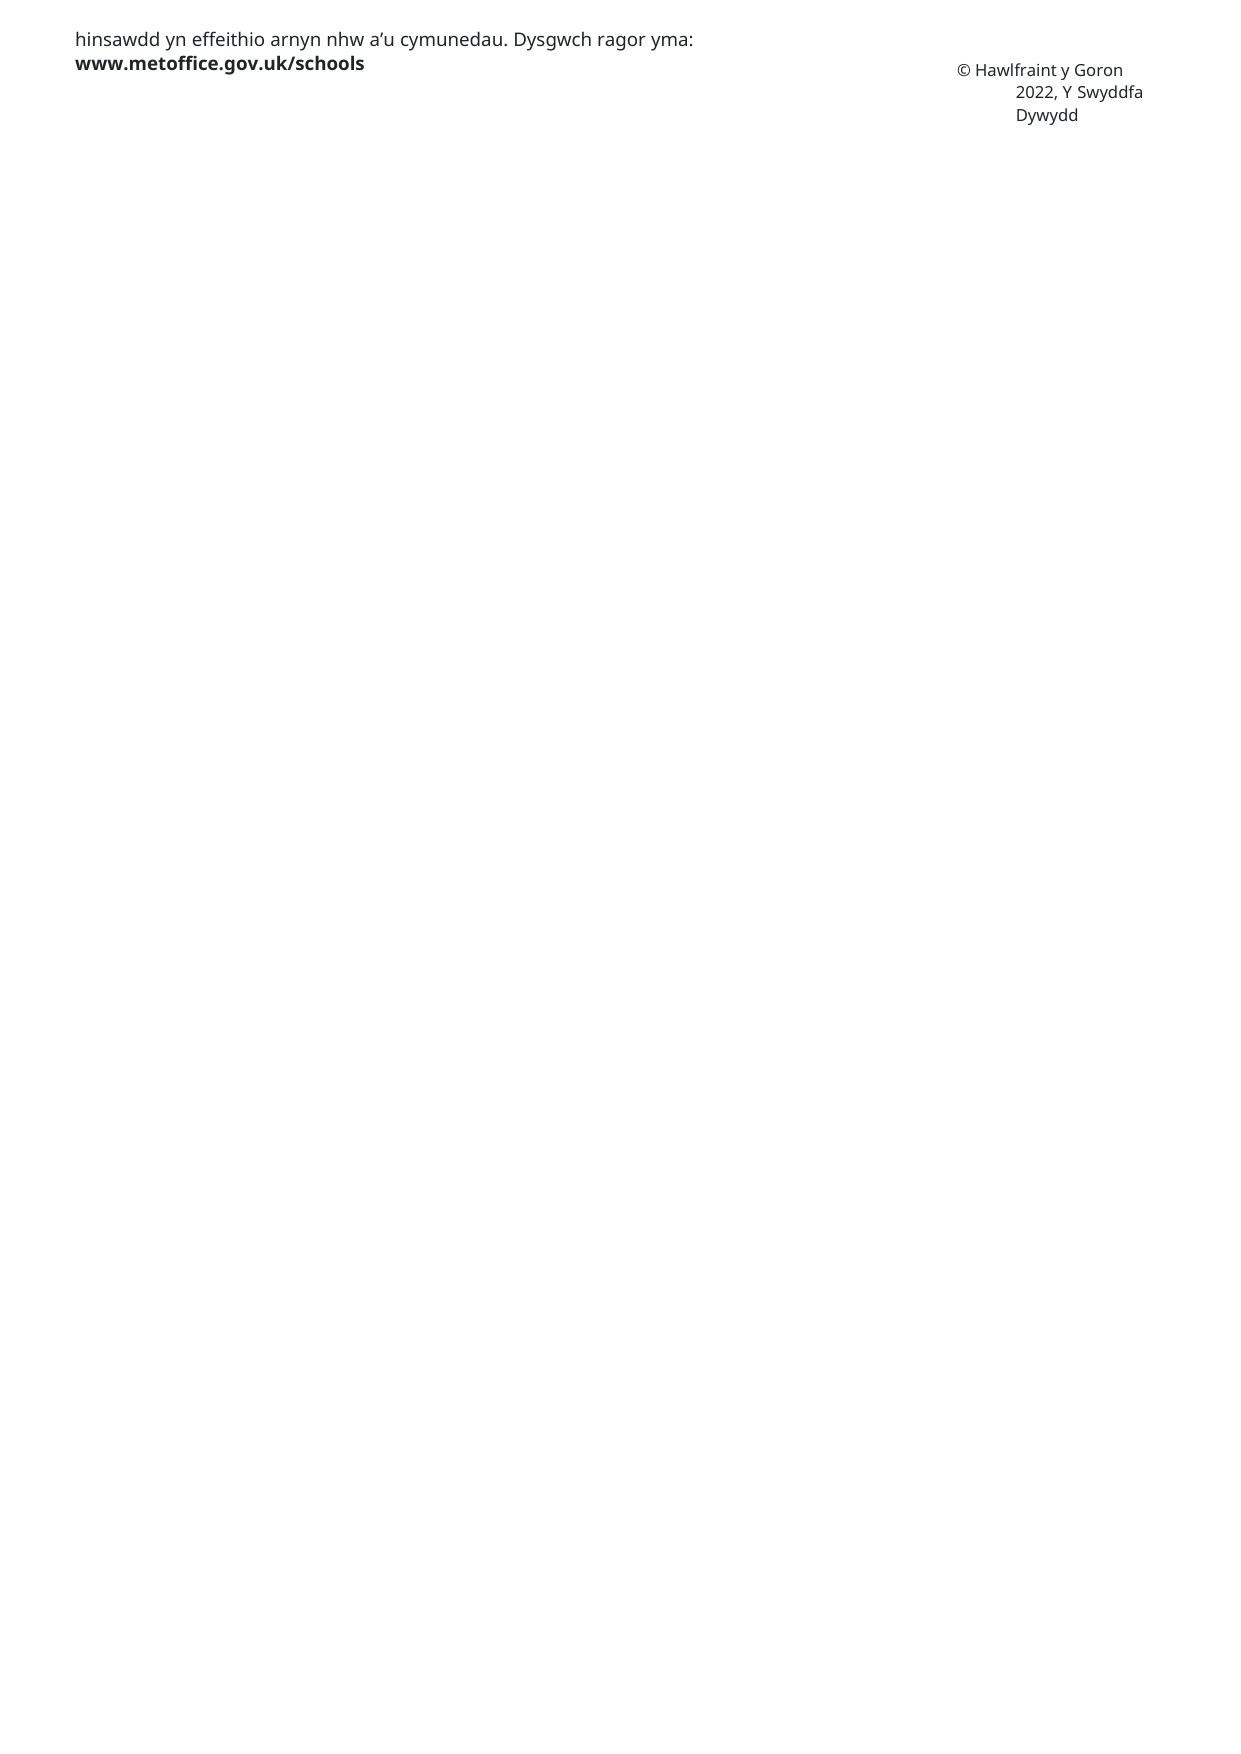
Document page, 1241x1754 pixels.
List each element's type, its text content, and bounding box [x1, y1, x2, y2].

text © Hawlfraint y Goron 2022, Y Swyddfa Dywydd [957, 58, 1164, 126]
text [75, 27, 828, 76]
